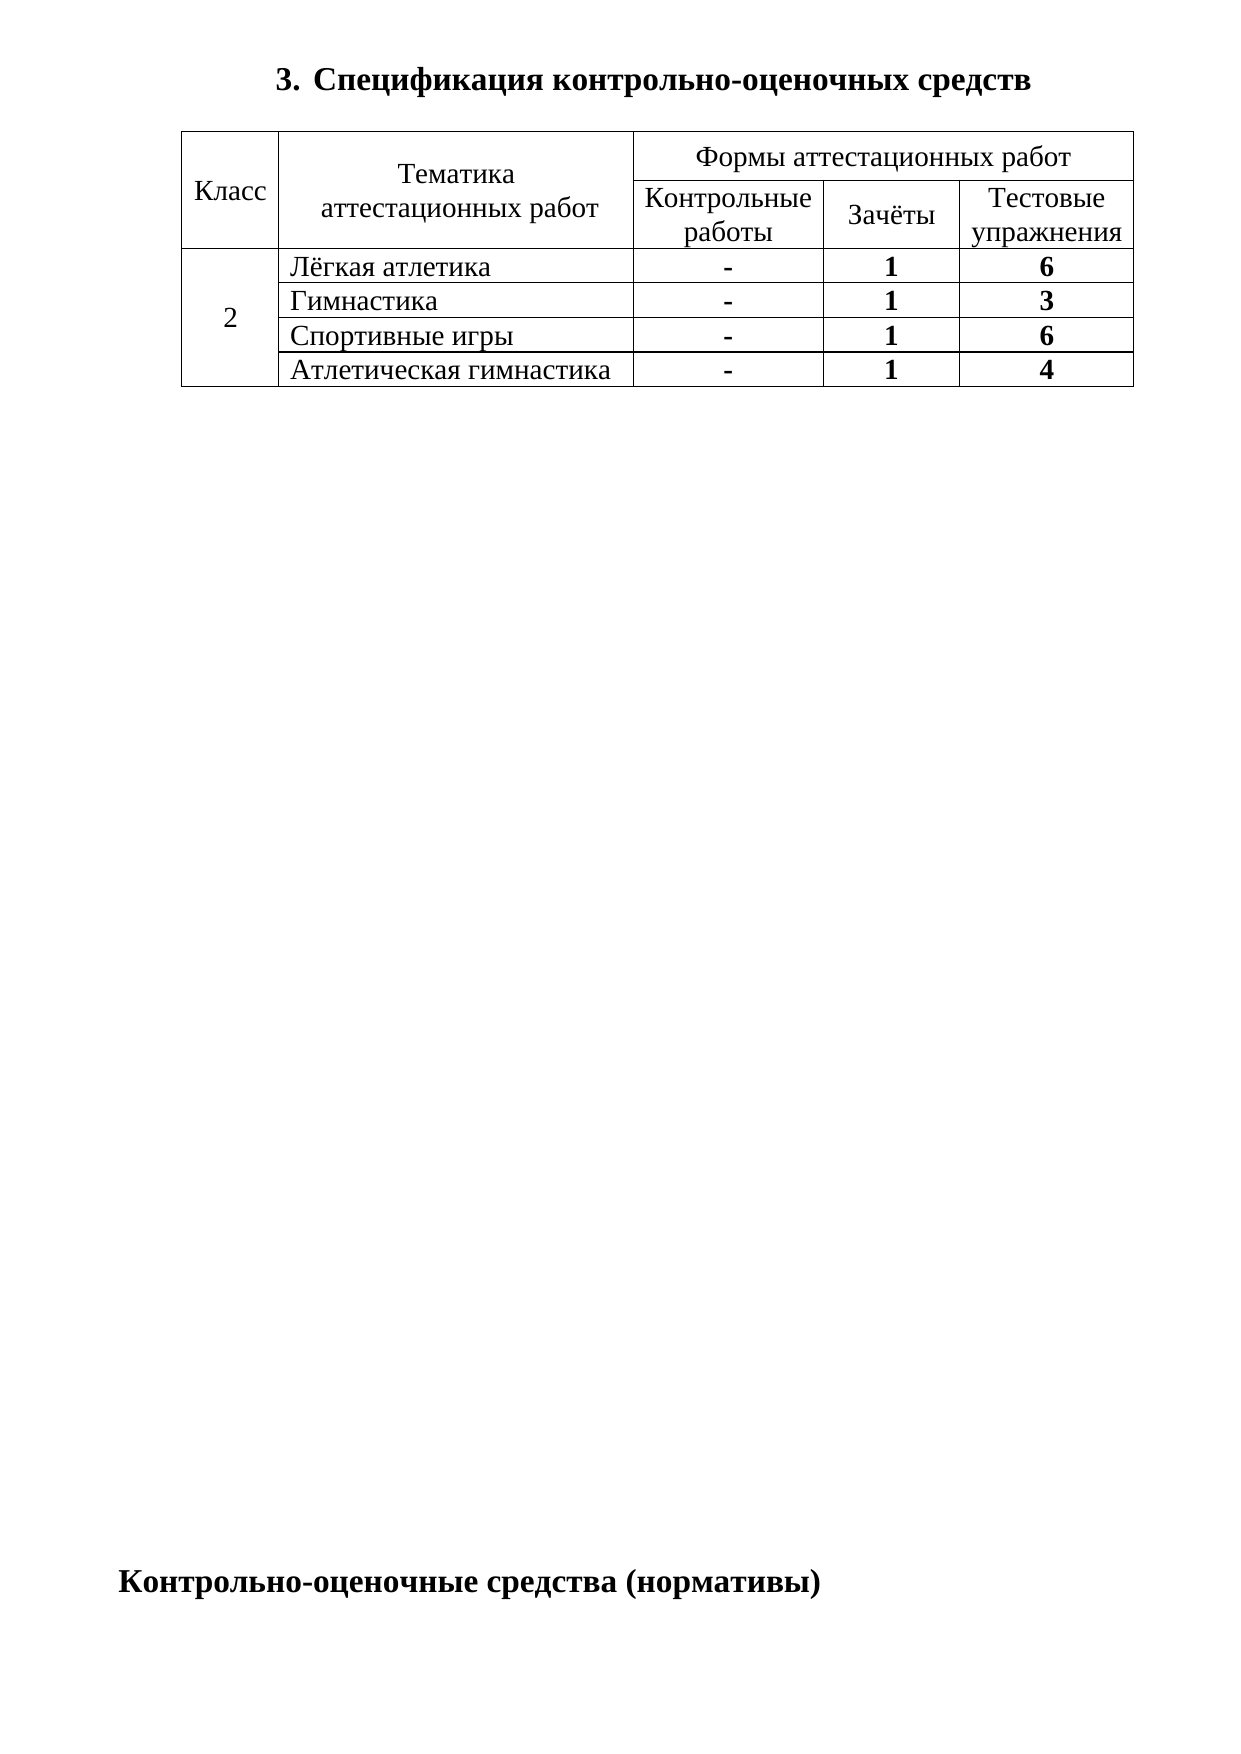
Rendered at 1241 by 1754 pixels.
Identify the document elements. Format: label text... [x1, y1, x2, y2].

table_cell 3 [960, 283, 1133, 317]
table_cell Гимнастика [279, 283, 633, 317]
table_cell 2 [182, 249, 278, 386]
table_cell 6 [960, 318, 1133, 351]
table_cell - [634, 318, 823, 351]
table_header Тематика аттестационных работ [279, 132, 633, 248]
table_cell Спортивные игры [279, 318, 633, 351]
table_cell - [634, 353, 823, 386]
table_cell 6 [960, 249, 1133, 282]
text Контрольно-оценочные средства (нормативы) [118, 1561, 1152, 1599]
table_header Формы аттестационных работ [634, 132, 1133, 179]
table_cell Атлетическая гимнастика [279, 353, 633, 386]
table_cell - [634, 249, 823, 282]
table_cell 1 [824, 283, 959, 317]
table_cell Зачёты [824, 181, 959, 248]
table_header Класс [182, 132, 278, 248]
table_cell 1 [824, 353, 959, 386]
table_cell Лёгкая атлетика [279, 249, 633, 282]
table_cell - [634, 283, 823, 317]
table_cell 1 [824, 318, 959, 351]
table_cell Контрольные работы [634, 181, 823, 248]
table_cell 4 [960, 353, 1133, 386]
list Спецификация контрольно-оценочных средств [156, 59, 1152, 97]
table_cell 1 [824, 249, 959, 282]
table_cell Тестовые упражнения [960, 181, 1133, 248]
